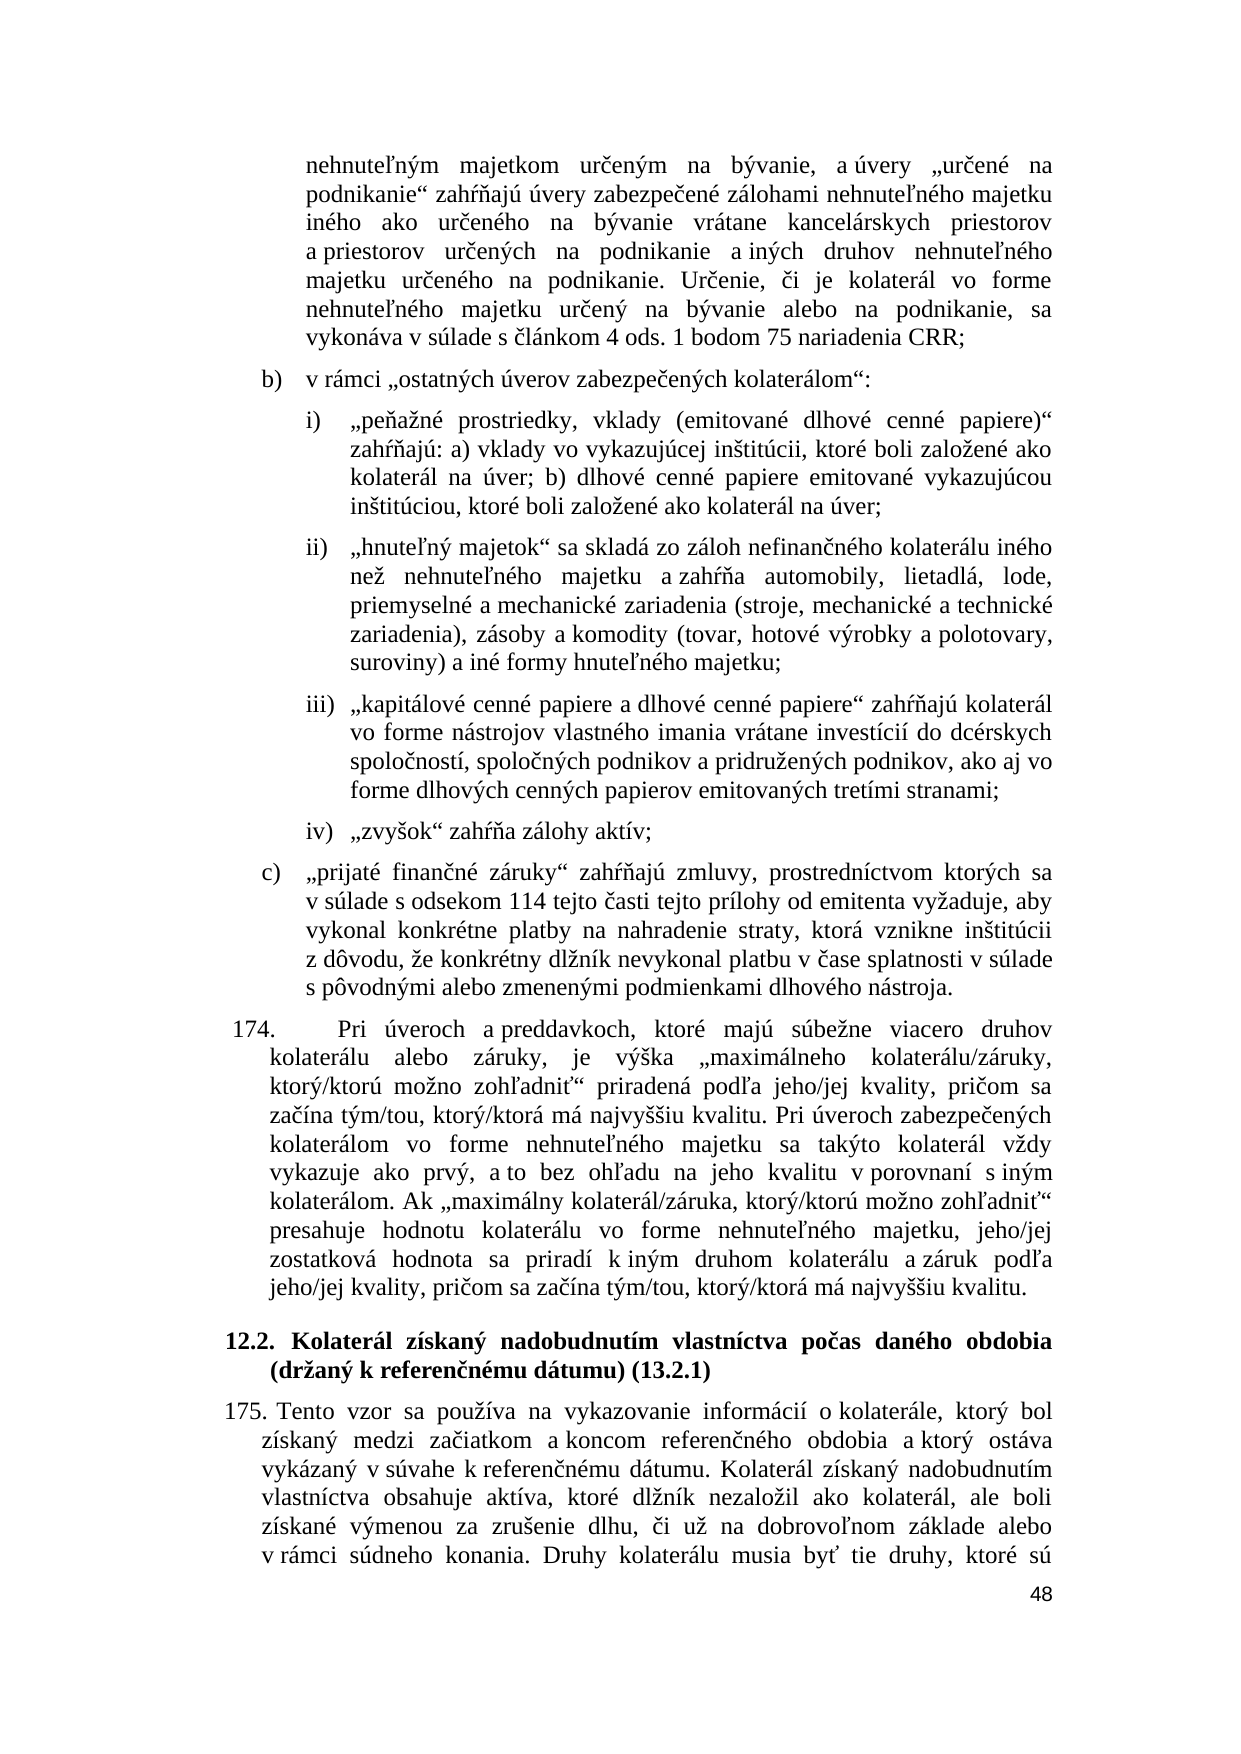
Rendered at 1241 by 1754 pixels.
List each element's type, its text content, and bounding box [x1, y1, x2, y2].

subtitle 12.2. Kolaterál získaný nadobudnutím vlastníctva počas daného obdobia (držaný k referenčnému dátumu) (13.2.1) [225, 1326, 1053, 1384]
text i) „peňažné prostriedky, vklady (emitované dlhové cenné papiere)“ zahŕňajú: a) vklady vo vykazujúcej inštitúcii, ktoré boli založené ako kolaterál na úver; b) dlhové cenné papiere emitované vykazujúcou inštitúciou, ktoré boli založené ako kolaterál na úver; [306, 405, 1053, 520]
text c) „prijaté finančné záruky“ zahŕňajú zmluvy, prostredníctvom ktorých sa v súlade s odsekom 114 tejto časti tejto prílohy od emitenta vyžaduje, aby vykonal konkrétne platby na nahradenie straty, ktorá vznikne inštitúcii z dôvodu, že konkrétny dlžník nevykonal platbu v čase splatnosti v súlade s pôvodnými alebo zmenenými podmienkami dlhového nástroja. [261, 857, 1053, 1001]
list 174. Pri úveroch a preddavkoch, ktoré majú súbežne viacero druhov kolaterálu alebo záruky, je výška „maximálneho kolaterálu/záruky, ktorý/ktorú možno zohľadniť“ priradená podľa jeho/jej kvality, pričom sa začína tým/tou, ktorý/ktorá má najvyššiu kvalitu. Pri úveroch zabezpečených kolaterálom vo forme nehnuteľného majetku sa takýto kolaterál vždy vykazuje ako prvý, a to bez ohľadu na jeho kvalitu v porovnaní s iným kolaterálom. Ak „maximálny kolaterál/záruka, ktorý/ktorú možno zohľadniť“ presahuje hodnotu kolaterálu vo forme nehnuteľného majetku, jeho/jej zostatková hodnota sa priradí k iným druhom kolaterálu a záruk podľa jeho/jej kvality, pričom sa začína tým/tou, ktorý/ktorá má najvyššiu kvalitu. [232, 1014, 1053, 1301]
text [261, 150, 1053, 351]
text ii) „hnuteľný majetok“ sa skladá zo záloh nefinančného kolaterálu iného než nehnuteľného majetku a zahŕňa automobily, lietadlá, lode, priemyselné a mechanické zariadenia (stroje, mechanické a technické zariadenia), zásoby a komodity (tovar, hotové výrobky a polotovary, suroviny) a iné formy hnuteľného majetku; [306, 532, 1053, 676]
text iii) „kapitálové cenné papiere a dlhové cenné papiere“ zahŕňajú kolaterál vo forme nástrojov vlastného imania vrátane investícií do dcérskych spoločností, spoločných podnikov a pridružených podnikov, ako aj vo forme dlhových cenných papierov emitovaných tretími stranami; [306, 689, 1053, 804]
text b) v rámci „ostatných úverov zabezpečených kolaterálom“: [261, 364, 1053, 392]
text iv) „zvyšok“ zahŕňa zálohy aktív; [306, 816, 1053, 845]
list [224, 1396, 1053, 1569]
